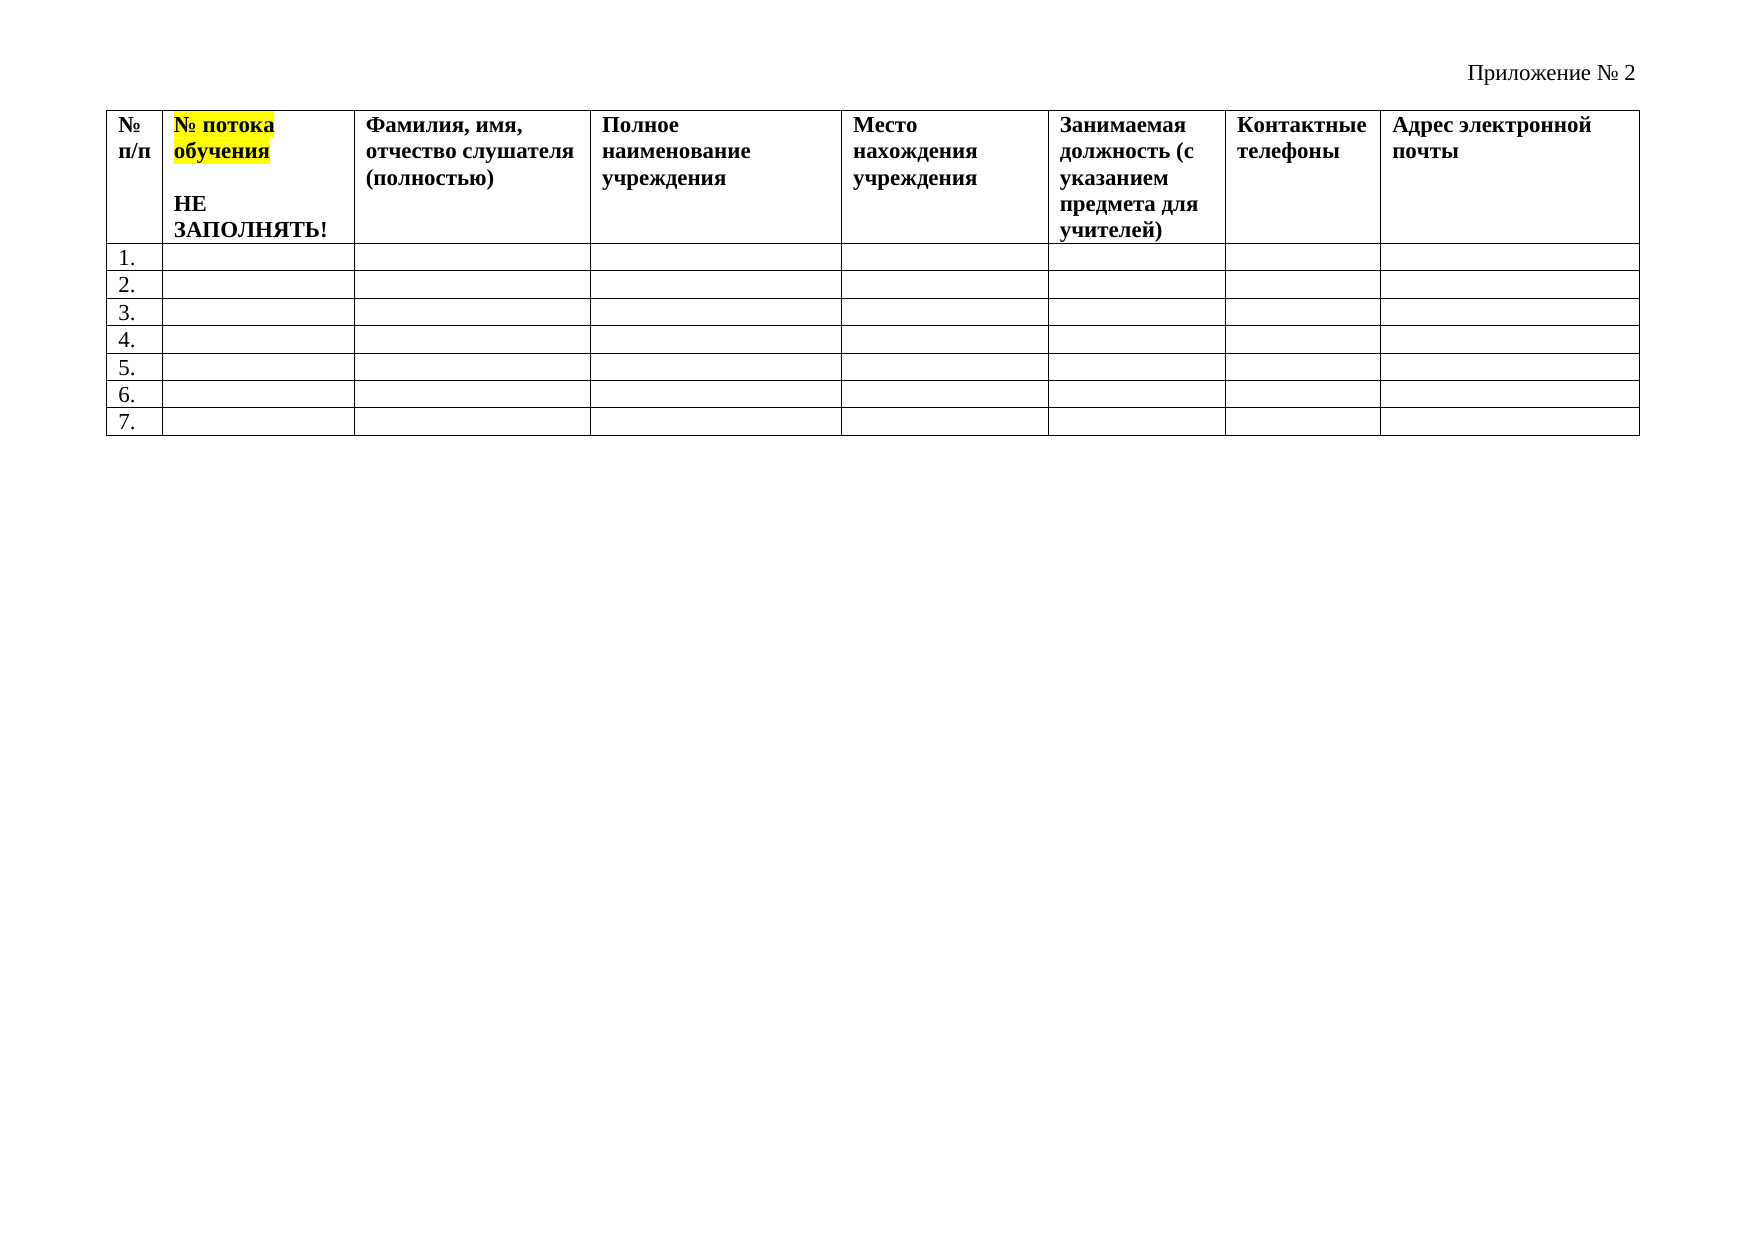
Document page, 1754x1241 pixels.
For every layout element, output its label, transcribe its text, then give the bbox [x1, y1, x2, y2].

text Приложение № 2 [118, 59, 1636, 85]
table_header Место нахождения учреждения [842, 111, 1048, 243]
table_cell [1381, 271, 1639, 298]
table_cell [1381, 381, 1639, 407]
table_header Контактные телефоны [1226, 111, 1380, 243]
table_header Занимаемая должность (с указанием предмета для учителей) [1049, 111, 1225, 243]
table_cell [842, 299, 1048, 325]
table_cell [107, 244, 162, 270]
table_cell [591, 408, 841, 435]
table_cell [1226, 408, 1380, 435]
table_cell [1381, 244, 1639, 270]
table_cell [163, 299, 354, 325]
table_cell [355, 299, 590, 325]
table_cell [1226, 271, 1380, 298]
table_cell [107, 271, 162, 298]
table_cell [1049, 354, 1225, 380]
table_cell [163, 354, 354, 380]
table_cell [1049, 381, 1225, 407]
table_cell [591, 381, 841, 407]
table_cell [1049, 244, 1225, 270]
table_cell [842, 326, 1048, 352]
table_cell [842, 381, 1048, 407]
table_cell [355, 408, 590, 435]
table_cell [842, 244, 1048, 270]
table_cell [355, 244, 590, 270]
table_cell [107, 408, 162, 435]
table_cell [1381, 326, 1639, 352]
table_cell [163, 408, 354, 435]
table_cell [355, 381, 590, 407]
table_cell [163, 326, 354, 352]
table_cell [591, 299, 841, 325]
table_cell [107, 354, 162, 380]
table_cell [1226, 354, 1380, 380]
table_cell [163, 244, 354, 270]
table_cell [1226, 326, 1380, 352]
table_cell [842, 408, 1048, 435]
table_cell [355, 354, 590, 380]
table_header Фамилия, имя, отчество слушателя (полностью) [355, 111, 590, 243]
table_cell [107, 326, 162, 352]
table_cell [1381, 299, 1639, 325]
table_cell [591, 354, 841, 380]
table_cell [1226, 381, 1380, 407]
table_cell [107, 299, 162, 325]
table_header № потока обучения НЕ ЗАПОЛНЯТЬ! [163, 111, 354, 243]
table_cell [1381, 408, 1639, 435]
table_cell [107, 381, 162, 407]
table_header Адрес электронной почты [1381, 111, 1639, 243]
table_cell [163, 381, 354, 407]
table_cell [1049, 326, 1225, 352]
table_cell [1049, 408, 1225, 435]
table_cell [1226, 299, 1380, 325]
table_cell [842, 354, 1048, 380]
table_cell [591, 244, 841, 270]
table_cell [842, 271, 1048, 298]
table_cell [591, 271, 841, 298]
table_header Полное наименование учреждения [591, 111, 841, 243]
table_cell [1049, 271, 1225, 298]
table_cell [1049, 299, 1225, 325]
table_cell [1381, 354, 1639, 380]
table_cell [591, 326, 841, 352]
table_cell [355, 271, 590, 298]
table_cell [1226, 244, 1380, 270]
table_header № п/п [107, 111, 162, 243]
table_cell [355, 326, 590, 352]
table_cell [163, 271, 354, 298]
